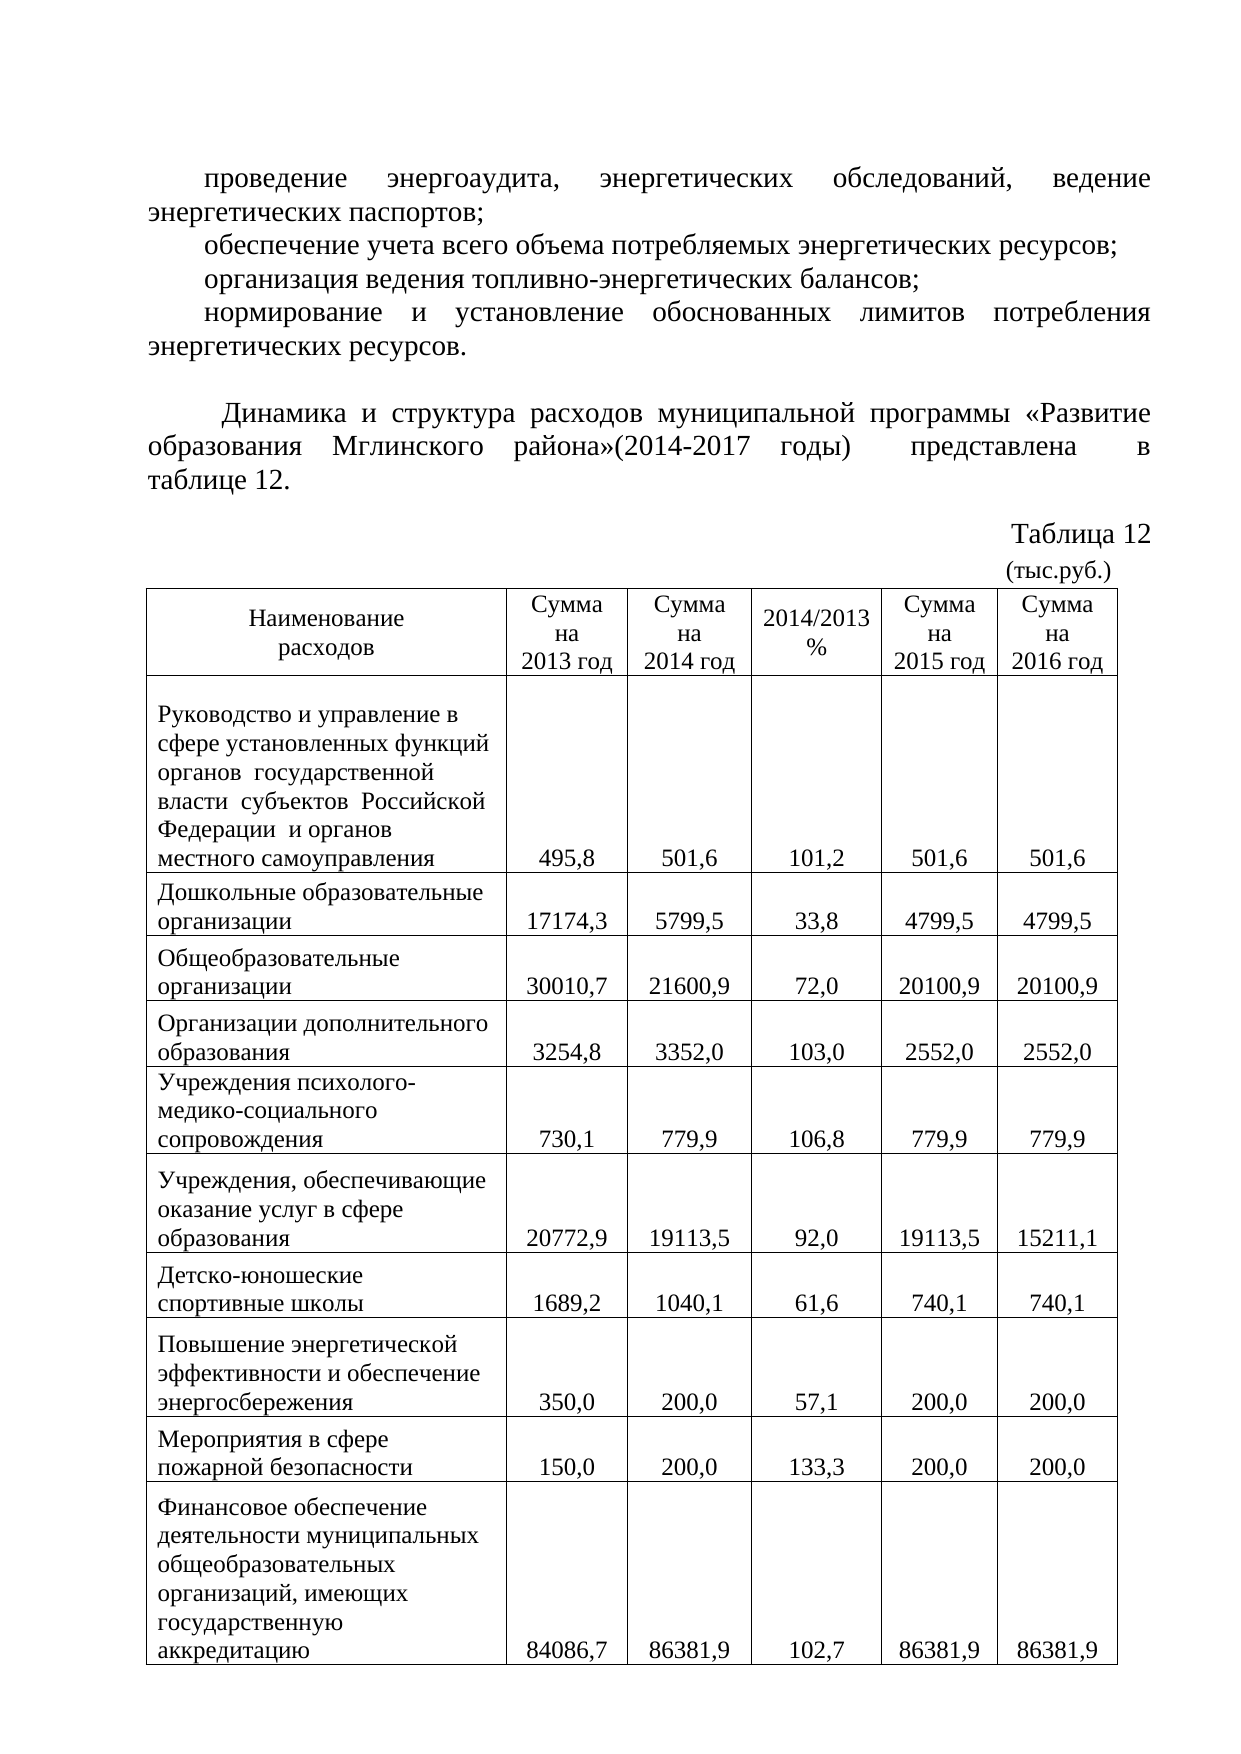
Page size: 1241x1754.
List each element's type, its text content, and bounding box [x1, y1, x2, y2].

table_cell 103,0 [752, 1001, 881, 1066]
text проведение энергоаудита, энергетических обследований, ведение энергетических паспортов; [148, 160, 1152, 227]
table_header Сумма на 2014 год [628, 589, 751, 675]
table_cell 20100,9 [998, 936, 1117, 1000]
table_cell 200,0 [628, 1417, 751, 1481]
table_cell 30010,7 [507, 936, 627, 1000]
table_cell Учреждения, обеспечивающие оказание услуг в сфере образования [147, 1154, 506, 1252]
table_header Сумма на 2016 год [998, 589, 1117, 675]
table_cell 5799,5 [628, 873, 751, 934]
table_cell 200,0 [998, 1417, 1117, 1481]
table_cell 200,0 [998, 1318, 1117, 1416]
table_cell 740,1 [882, 1253, 997, 1317]
table_cell 21600,9 [628, 936, 751, 1000]
table_header Сумма на 2015 год [882, 589, 997, 675]
table_cell 501,6 [998, 676, 1117, 872]
table_cell Учреждения психолого-медико-социального сопровождения [147, 1067, 506, 1153]
table_cell 92,0 [752, 1154, 881, 1252]
text организация ведения топливно-энергетических балансов; [148, 261, 1152, 294]
table_cell 101,2 [752, 676, 881, 872]
table_cell 102,7 [752, 1482, 881, 1664]
table_cell 200,0 [882, 1417, 997, 1481]
table_cell 33,8 [752, 873, 881, 934]
table_cell 2552,0 [998, 1001, 1117, 1066]
table_cell Повышение энергетической эффективности и обеспечение энергосбережения [147, 1318, 506, 1416]
table_cell Руководство и управление в сфере установленных функций органов государственной власти субъектов Российской Федерации и органов местного самоуправления [147, 676, 506, 872]
table_cell 730,1 [507, 1067, 627, 1153]
table_cell 3352,0 [628, 1001, 751, 1066]
table_cell Мероприятия в сфере пожарной безопасности [147, 1417, 506, 1481]
table_cell 106,8 [752, 1067, 881, 1153]
table_cell 86381,9 [628, 1482, 751, 1664]
table_header Сумма на 2013 год [507, 589, 627, 675]
table_cell 740,1 [998, 1253, 1117, 1317]
table_cell 779,9 [998, 1067, 1117, 1153]
table_cell 4799,5 [998, 873, 1117, 934]
table_cell 57,1 [752, 1318, 881, 1416]
table_cell 3254,8 [507, 1001, 627, 1066]
text обеспечение учета всего объема потребляемых энергетических ресурсов; [148, 227, 1152, 261]
table_cell 495,8 [507, 676, 627, 872]
table_cell 1040,1 [628, 1253, 751, 1317]
table_cell Общеобразовательные организации [147, 936, 506, 1000]
table_cell 61,6 [752, 1253, 881, 1317]
table_cell 150,0 [507, 1417, 627, 1481]
table_cell 200,0 [882, 1318, 997, 1416]
table_cell 1689,2 [507, 1253, 627, 1317]
table_cell 17174,3 [507, 873, 627, 934]
table_cell 19113,5 [628, 1154, 751, 1252]
table_cell 86381,9 [998, 1482, 1117, 1664]
text нормирование и установление обоснованных лимитов потребления энергетических ресурсов. [148, 294, 1152, 361]
table_cell Детско-юношеские спортивные школы [147, 1253, 506, 1317]
table_cell 86381,9 [882, 1482, 997, 1664]
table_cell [147, 1482, 506, 1664]
table_cell 133,3 [752, 1417, 881, 1481]
text Таблица 12 [148, 516, 1152, 550]
table_header 2014/2013 % [752, 589, 881, 675]
table_cell 84086,7 [507, 1482, 627, 1664]
text (тыс.руб.) [885, 555, 1152, 584]
table_cell 20100,9 [882, 936, 997, 1000]
table_cell 501,6 [628, 676, 751, 872]
table_cell 350,0 [507, 1318, 627, 1416]
table_cell 779,9 [628, 1067, 751, 1153]
table_cell 2552,0 [882, 1001, 997, 1066]
table_cell Организации дополнительного образования [147, 1001, 506, 1066]
table_cell 200,0 [628, 1318, 751, 1416]
table_cell 779,9 [882, 1067, 997, 1153]
table_cell 501,6 [882, 676, 997, 872]
table_cell Дошкольные образовательные организации [147, 873, 506, 934]
text Динамика и структура расходов муниципальной программы «Развитие образования Мглинского района»(2014-2017 годы) представлена в таблице 12. [148, 395, 1152, 496]
table_cell 20772,9 [507, 1154, 627, 1252]
table_header Наименование расходов [147, 589, 506, 675]
table_cell 15211,1 [998, 1154, 1117, 1252]
table_cell 4799,5 [882, 873, 997, 934]
table_cell 19113,5 [882, 1154, 997, 1252]
table_cell 72,0 [752, 936, 881, 1000]
